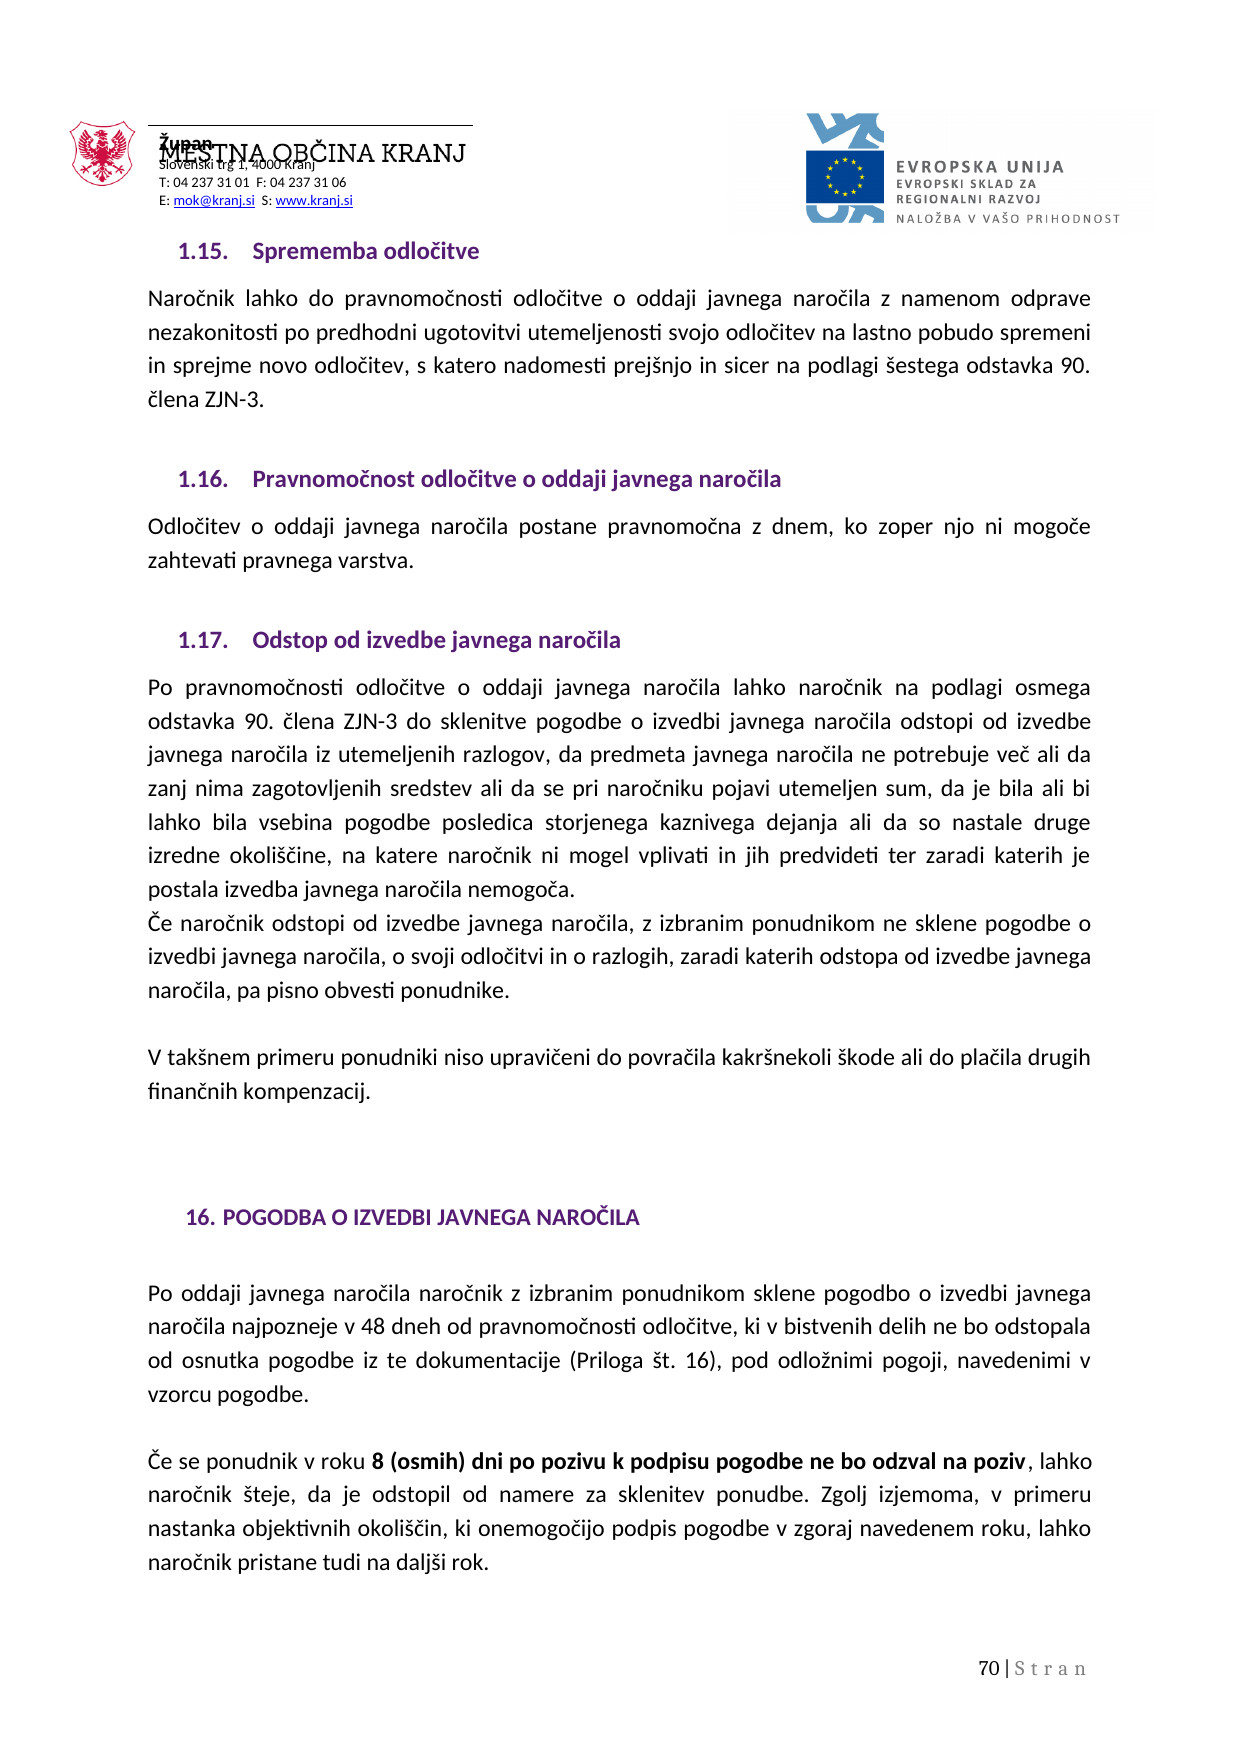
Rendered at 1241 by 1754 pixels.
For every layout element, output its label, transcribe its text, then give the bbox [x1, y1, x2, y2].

picture [725, 108, 1160, 234]
text Po pravnomočnosti odločitve o oddaji javnega naročila lahko naročnik na podlagi osmega odstavka 90. člena ZJN-3 do sklenitve pogodbe o izvedbi javnega naročila odstopi od izvedbe javnega naročila iz utemeljenih razlogov, da predmeta javnega naročila ne potrebuje več ali da zanj nima zagotovljenih sredstev ali da se pri naročniku pojavi utemeljen sum, da je bila ali bi lahko bila vsebina pogodbe posledica storjenega kaznivega dejanja ali da so nastale druge izredne okoliščine, na katere naročnik ni mogel vplivati in jih predvideti ter zaradi katerih je postala izvedba javnega naročila nemogoča. [148, 672, 1092, 903]
text Če se ponudnik v roku 8 (osmih) dni po pozivu k podpisu pogodbe ne bo odzval na poziv, lahko naročnik šteje, da je odstopil od namere za sklenitev ponudbe. Zgolj izjemoma, v primeru nastanka objektivnih okoliščin, ki onemogočijo podpis pogodbe v zgoraj navedenem roku, lahko naročnik pristane tudi na daljši rok. [148, 1446, 1092, 1576]
text Če naročnik odstopi od izvedbe javnega naročila, z izbranim ponudnikom ne sklene pogodbe o izvedbi javnega naročila, o svoji odločitvi in o razlogih, zaradi katerih odstopa od izvedbe javnega naročila, pa pisno obvesti ponudnike. [148, 908, 1092, 1004]
text V takšnem primeru ponudniki niso upravičeni do povračila kakršnekoli škode ali do plačila drugih finančnih kompenzacij. [148, 1042, 1092, 1105]
text Po oddaji javnega naročila naročnik z izbranim ponudnikom sklene pogodbo o izvedbi javnega naročila najpozneje v 48 dneh od pravnomočnosti odločitve, ki v bistvenih delih ne bo odstopala od osnutka pogodbe iz te dokumentacije (Priloga št. 16), pod odložnimi pogoji, navedenimi v vzorcu pogodbe. [148, 1278, 1092, 1408]
text Naročnik lahko do pravnomočnosti odločitve o oddaji javnega naročila z namenom odprave nezakonitosti po predhodni ugotovitvi utemeljenosti svojo odločitev na lastno pobudo spremeni in sprejme novo odločitev, s katero nadomesti prejšnjo in sicer na podlagi šestega odstavka 90. člena ZJN-3. [148, 283, 1092, 413]
text Odločitev o oddaji javnega naročila postane pravnomočna z dnem, ko zoper njo ni mogoče zahtevati pravnega varstva. [148, 511, 1092, 574]
subtitle Sprememba odločitve [177, 235, 1092, 266]
subtitle POGODBA O IZVEDBI JAVNEGA NAROČILA [185, 1202, 640, 1231]
subtitle Pravnomočnost odločitve o oddaji javnega naročila [177, 464, 1092, 494]
subtitle Odstop od izvedbe javnega naročila [177, 624, 1092, 655]
